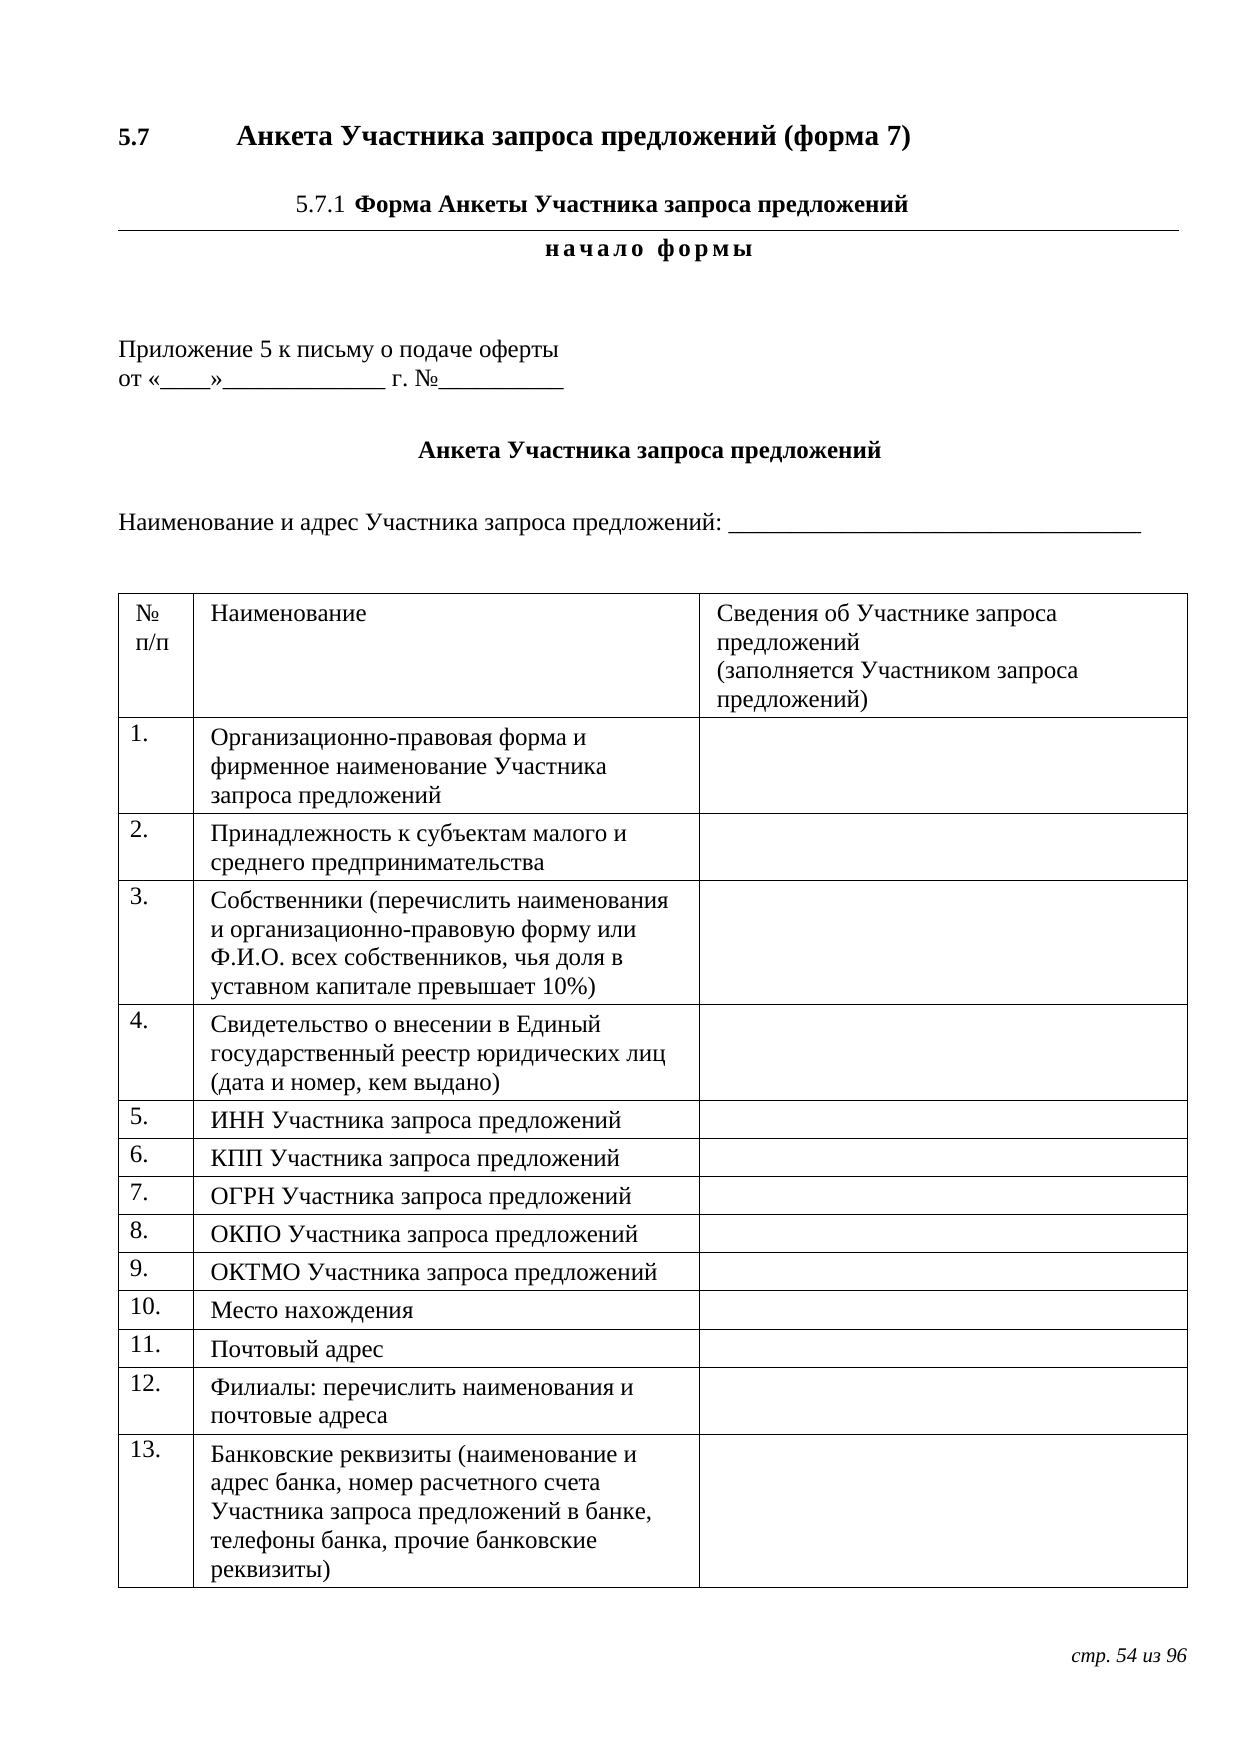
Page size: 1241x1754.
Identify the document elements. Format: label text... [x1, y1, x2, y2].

table_cell [700, 718, 1187, 813]
text Наименование и адрес Участника запроса предложений: _________________________________ [118, 507, 1181, 535]
table_cell [700, 1139, 1187, 1176]
table_cell Филиалы: перечислить наименования и почтовые адреса [194, 1368, 699, 1433]
table_cell [700, 1368, 1187, 1433]
table_cell [700, 1291, 1187, 1328]
table_cell [119, 1139, 193, 1176]
table_cell [119, 718, 193, 813]
table_cell Банковские реквизиты (наименование и адрес банка, номер расчетного счета Участника запроса предложений в банке, телефоны банка, прочие банковские реквизиты) [194, 1435, 699, 1587]
table_cell ОКТМО Участника запроса предложений [194, 1253, 699, 1290]
table_cell Место нахождения [194, 1291, 699, 1328]
table_cell [700, 1177, 1187, 1214]
table_cell [119, 1101, 193, 1138]
table_cell [119, 1291, 193, 1328]
text Форма Анкеты Участника запроса предложений [236, 189, 1181, 218]
table_cell [700, 814, 1187, 880]
table_cell [700, 1101, 1187, 1138]
text Анкета Участника запроса предложений [118, 435, 1181, 463]
table_cell [119, 1253, 193, 1290]
text Приложение 5 к письму о подаче оферты от «____»_____________ г. №__________ [118, 334, 1181, 392]
table_cell Собственники (перечислить наименования и организационно-правовую форму или Ф.И.О. всех собственников, чья доля в уставном капитале превышает 10%) [194, 881, 699, 1004]
table_cell Свидетельство о внесении в Единый государственный реестр юридических лиц (дата и номер, кем выдано) [194, 1005, 699, 1100]
table_cell [119, 1330, 193, 1367]
table_cell [119, 881, 193, 1004]
table_cell [119, 814, 193, 880]
table_cell [119, 1435, 193, 1587]
table_cell [700, 1215, 1187, 1252]
table_header Наименование [194, 594, 699, 717]
table_cell Организационно-правовая форма и фирменное наименование Участника запроса предложений [194, 718, 699, 813]
table_cell ОКПО Участника запроса предложений [194, 1215, 699, 1252]
subtitle Анкета Участника запроса предложений (форма 7) [118, 118, 1181, 152]
text начало формы [118, 231, 1179, 262]
table_cell Принадлежность к субъектам малого и среднего предпринимательства [194, 814, 699, 880]
table_cell [700, 1005, 1187, 1100]
table_header Сведения об Участнике запроса предложений (заполняется Участником запроса предложений) [700, 594, 1187, 717]
table_cell Почтовый адрес [194, 1330, 699, 1367]
table_cell ОГРН Участника запроса предложений [194, 1177, 699, 1214]
table_cell [119, 1177, 193, 1214]
table_cell [700, 1330, 1187, 1367]
table_cell [119, 1215, 193, 1252]
table_cell [119, 1005, 193, 1100]
table_cell [700, 881, 1187, 1004]
table_cell [700, 1435, 1187, 1587]
table_cell [119, 1368, 193, 1433]
table_header № п/п [119, 594, 193, 717]
table_cell КПП Участника запроса предложений [194, 1139, 699, 1176]
table_cell ИНН Участника запроса предложений [194, 1101, 699, 1138]
table_cell [700, 1253, 1187, 1290]
